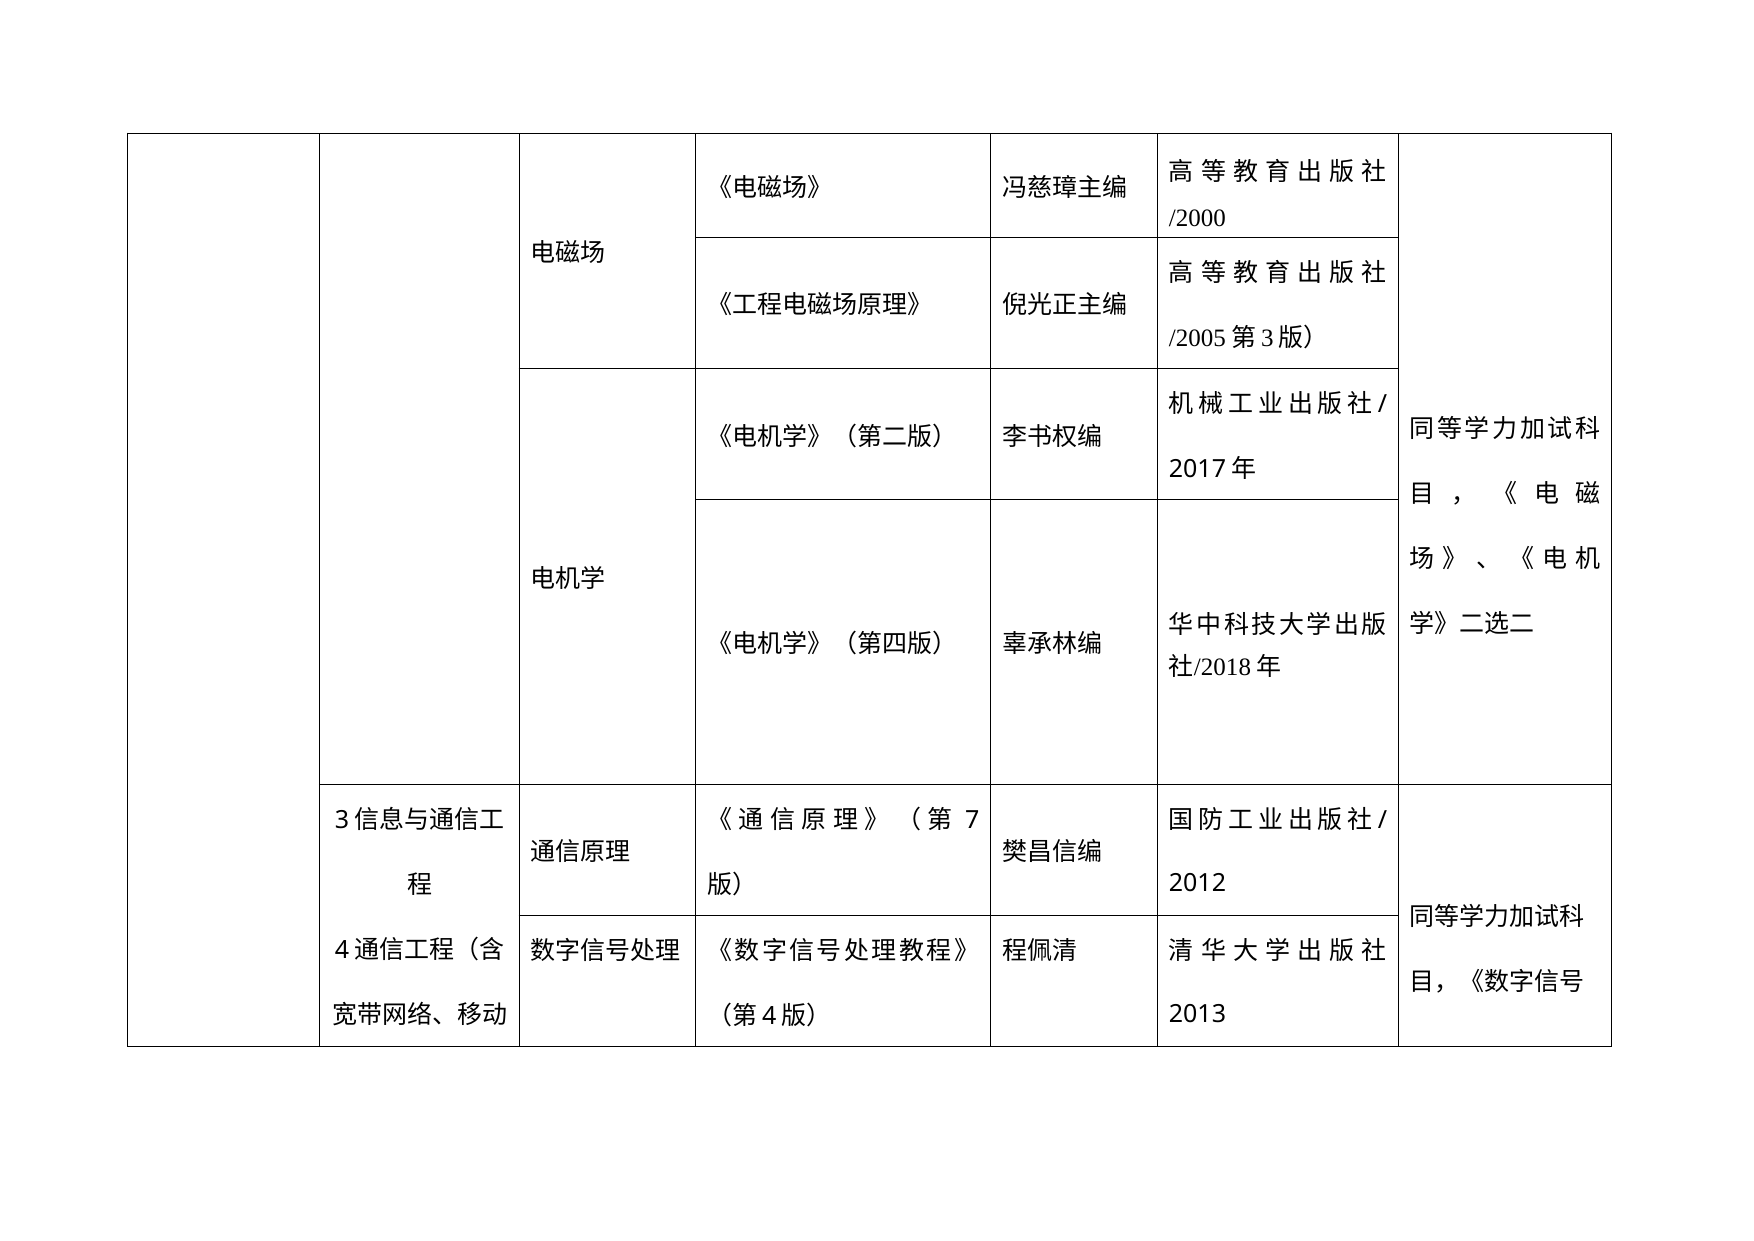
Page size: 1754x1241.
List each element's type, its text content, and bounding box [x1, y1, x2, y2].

table_cell 电磁场 [520, 134, 695, 368]
table_cell 《工程电磁场原理》 [696, 238, 990, 368]
table_cell 《电磁场》 [696, 134, 990, 237]
table_cell 高等教育出版社 /2005第3版） [1158, 238, 1398, 368]
table_cell 通信原理 [520, 785, 695, 915]
table_cell 《数字信号处理教程》（第4版） [696, 916, 990, 1046]
table_cell 倪光正主编 [991, 238, 1157, 368]
table_cell 《电机学》（第二版） [696, 369, 990, 499]
table_cell 樊昌信编 [991, 785, 1157, 915]
table_cell 国防工业出版社/2012 [1158, 785, 1398, 915]
table_cell 华中科技大学出版社/2018年 [1158, 500, 1398, 784]
table_cell 机械工业出版社/2017年 [1158, 369, 1398, 499]
table_cell 清华大学出版社2013 [1158, 916, 1398, 1046]
table_cell 《电机学》（第四版） [696, 500, 990, 784]
table_cell 《通信原理》（第7版） [696, 785, 990, 915]
table_cell 电机学 [520, 369, 695, 784]
table_cell 3信息与通信工程 4通信工程（含宽带网络、移动通信等） [320, 785, 519, 1046]
table_cell 同等学力加试科目，《数字信号处理》、《模拟电子技术》二选二。 [1399, 785, 1611, 1046]
table_cell 数字信号处理 [520, 916, 695, 1046]
table_cell 李书权编 [991, 369, 1157, 499]
table_cell 辜承林编 [991, 500, 1157, 784]
table_cell 程佩清 [991, 916, 1157, 1046]
table_cell 高等教育出版社 /2000 [1158, 134, 1398, 237]
table_cell 冯慈璋主编 [991, 134, 1157, 237]
